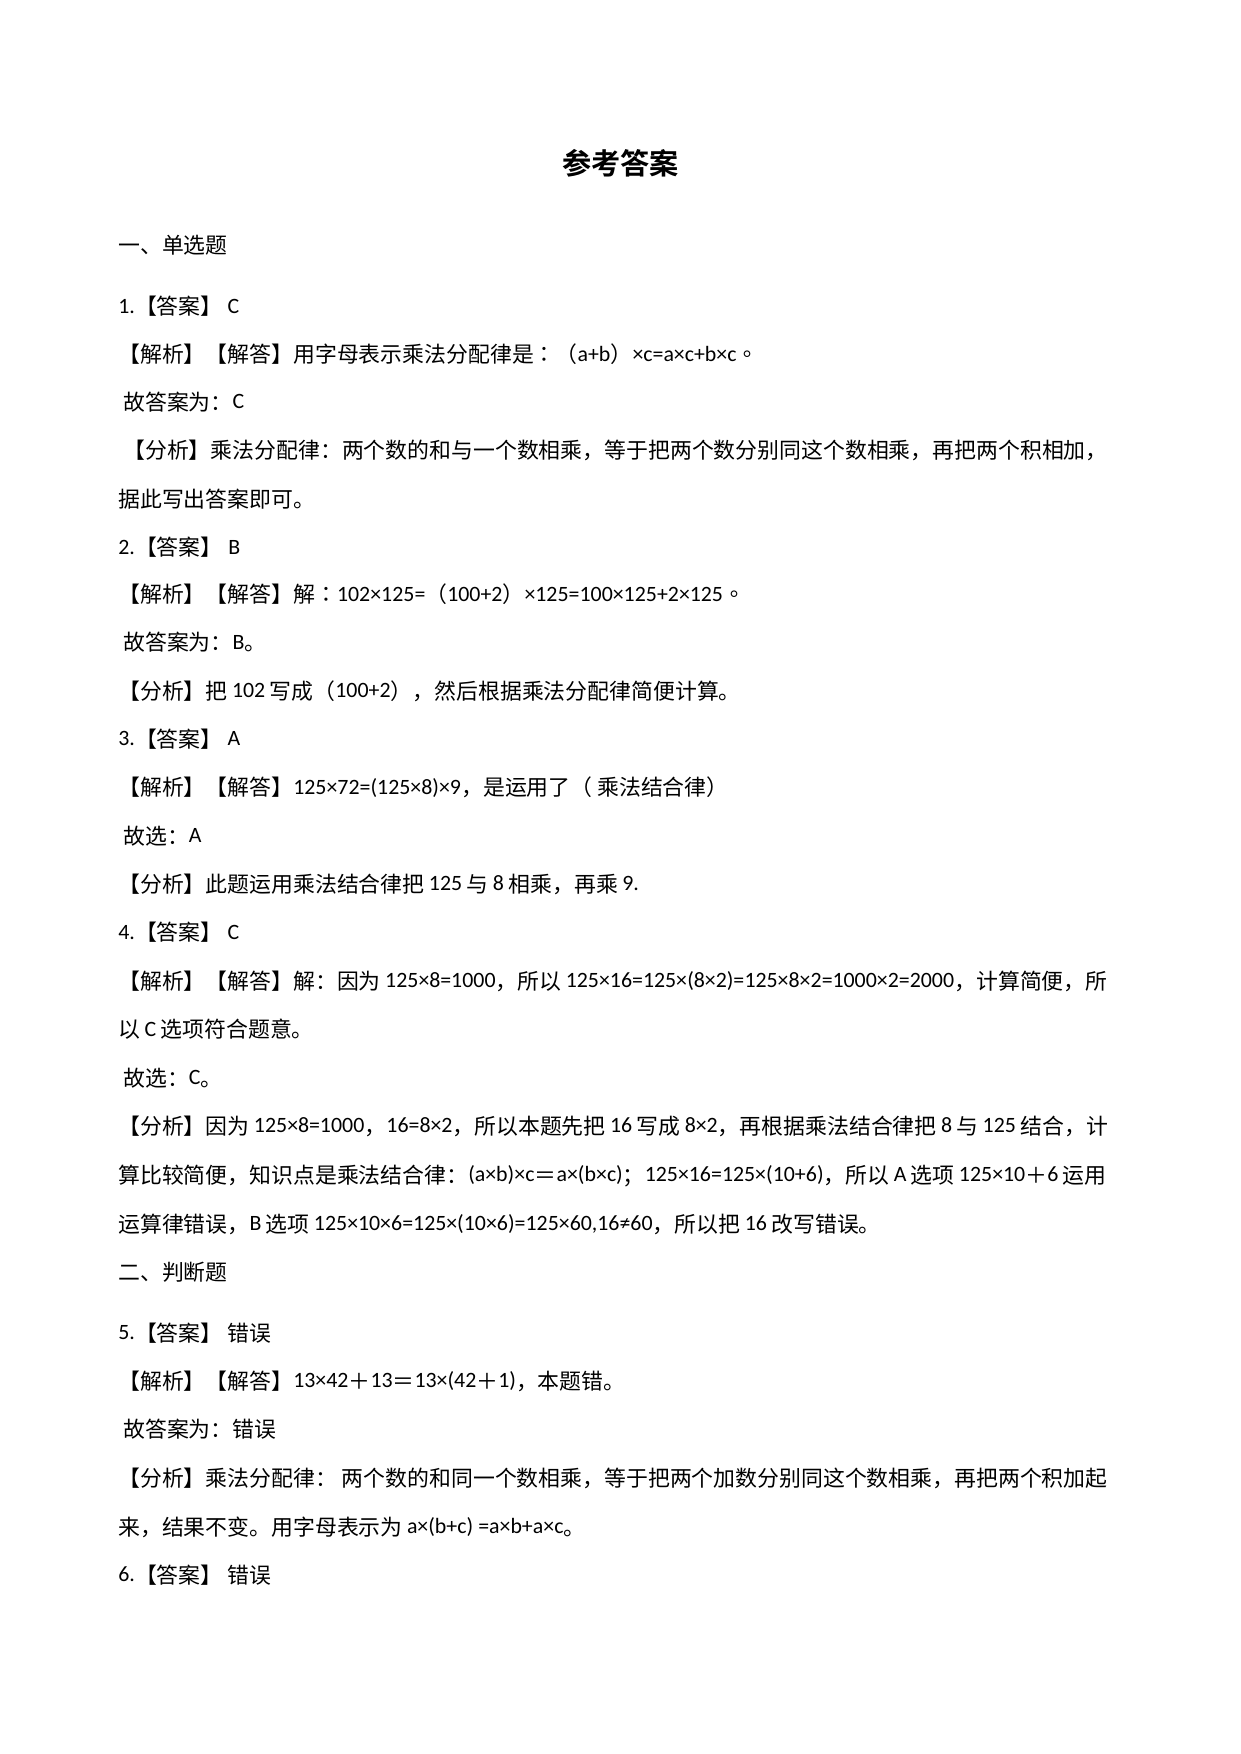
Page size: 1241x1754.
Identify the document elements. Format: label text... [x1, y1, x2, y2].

text 5.【答案】 错误 [118, 1315, 1122, 1348]
text 2.【答案】 B [118, 530, 1122, 563]
text 二、判断题 [118, 1254, 1122, 1287]
text 【分析】把102写成（100+2），然后根据乘法分配律简便计算。 [118, 673, 1122, 706]
text 【分析】因为125×8=1000，16=8×2，所以本题先把16写成8×2，再根据乘法结合律把8与125结合，计算比较简便，知识点是乘法结合律：(a×b)×c＝a×(b×c)；125×16=125×(10+6)，所以A选项125×10＋6运用运算律错误，B选项125×10×6=125×(10×6)=125×60,16≠60，所以把16改写错误。 [118, 1109, 1122, 1239]
text 一、单选题 [118, 228, 1122, 261]
text 【解析】【解答】解：因为125×8=1000，所以125×16=125×(8×2)=125×8×2=1000×2=2000，计算简便，所以C选项符合题意。 [118, 963, 1122, 1044]
text 3.【答案】 A [118, 722, 1122, 754]
text 故答案为：C [118, 385, 1122, 417]
text 【分析】此题运用乘法结合律把125与8相乘，再乘9. [118, 867, 1122, 899]
text 故选：C。 [118, 1060, 1122, 1093]
text 1.【答案】 C [118, 289, 1122, 321]
text 【分析】乘法分配律： 两个数的和同一个数相乘，等于把两个加数分别同这个数相乘，再把两个积加起来，结果不变。用字母表示为a×(b+c) =a×b+a×c。 [118, 1460, 1122, 1542]
text 【解析】【解答】13×42＋13＝13×(42＋1)，本题错。 [118, 1364, 1122, 1396]
text 4.【答案】 C [118, 915, 1122, 947]
text 6.【答案】 错误 [118, 1557, 1122, 1590]
text 故答案为：B。 [118, 625, 1122, 657]
text 【解析】【解答】125×72=(125×8)×9，是运用了（ 乘法结合律） [118, 770, 1122, 802]
text 参考答案 [118, 129, 1122, 194]
text 【分析】乘法分配律：两个数的和与一个数相乘，等于把两个数分别同这个数相乘，再把两个积相加，据此写出答案即可。 [118, 433, 1122, 514]
text 故选：A [118, 818, 1122, 851]
text 【解析】【解答】解：102×125=（100+2）×125=100×125+2×125。 [118, 577, 1122, 610]
text 故答案为：错误 [118, 1412, 1122, 1444]
text 【解析】【解答】用字母表示乘法分配律是：（a+b）×c=a×c+b×c。 [118, 337, 1122, 370]
